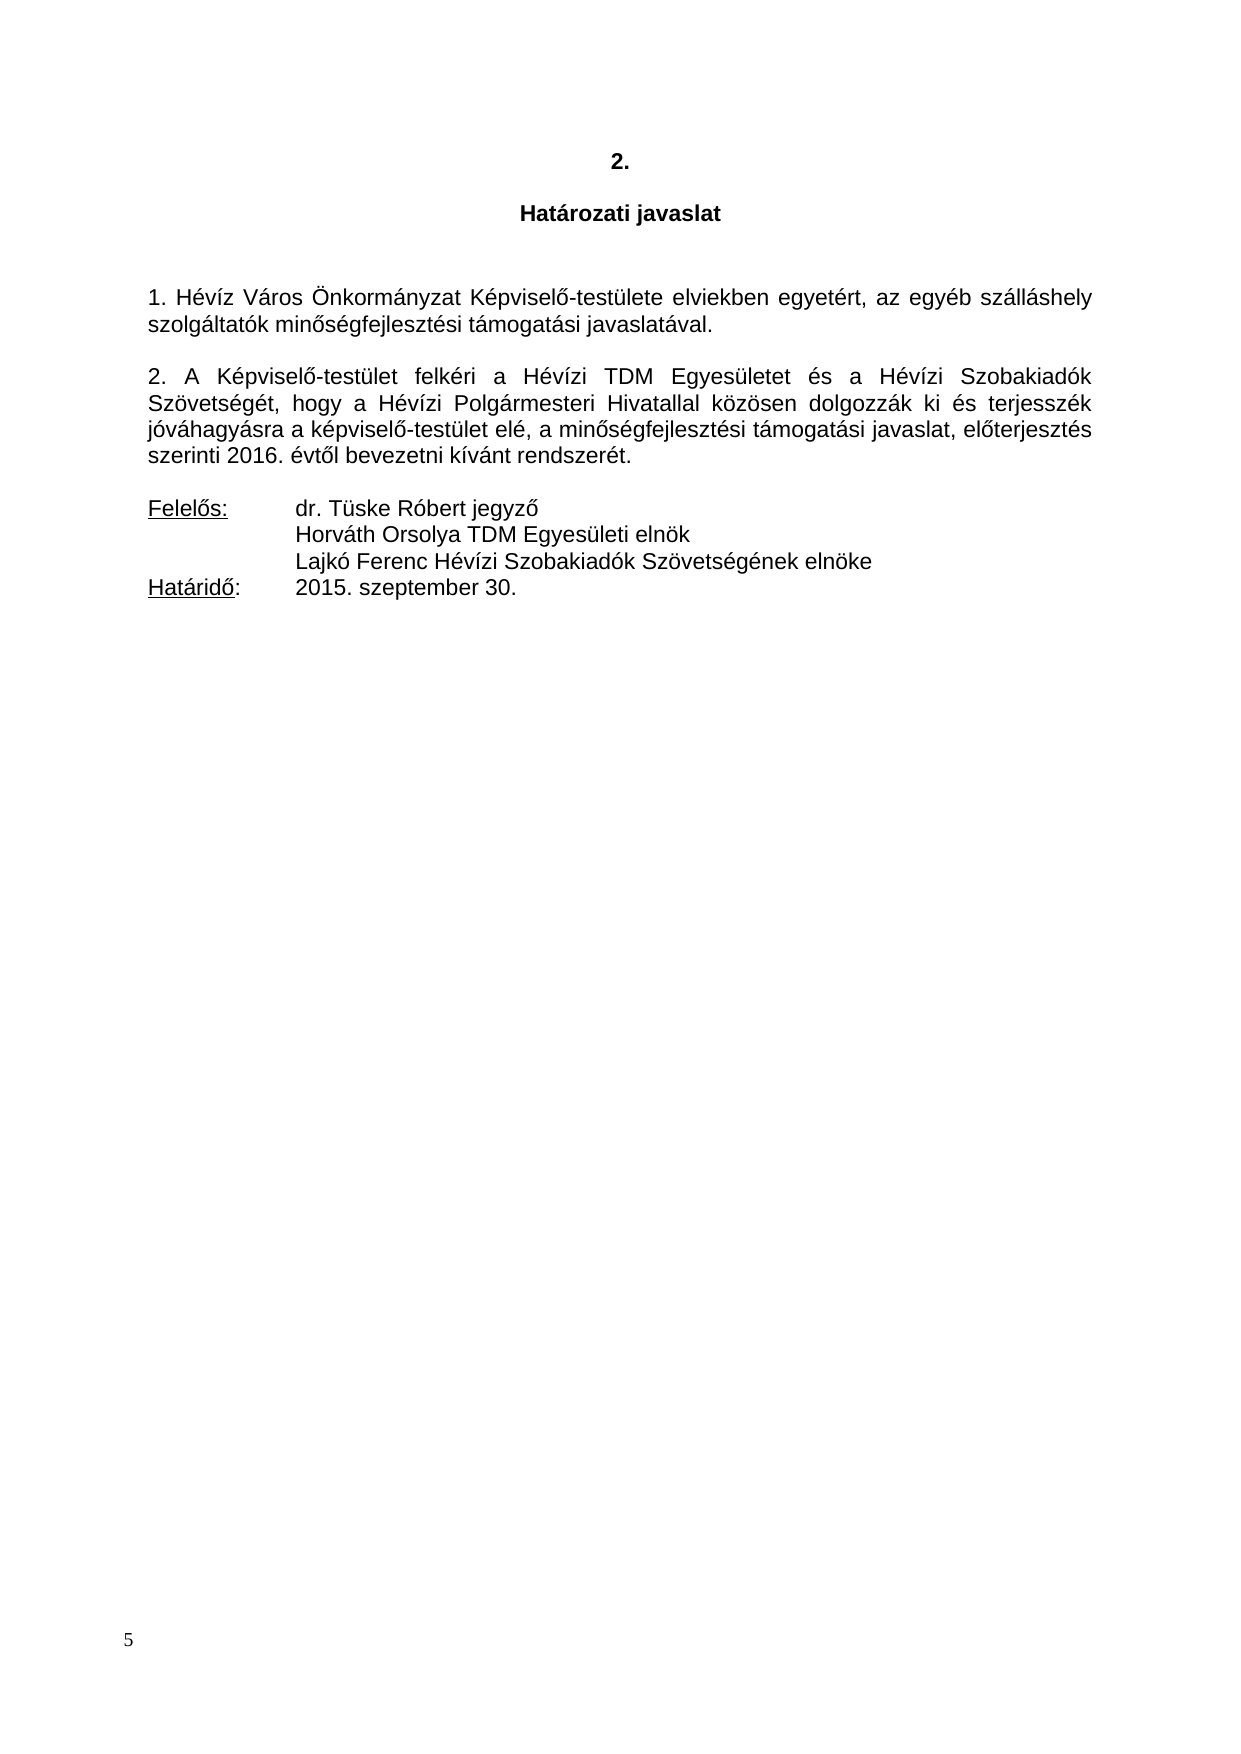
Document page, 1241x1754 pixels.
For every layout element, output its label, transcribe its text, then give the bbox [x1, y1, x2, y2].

text Felelős: dr. Tüske Róbert jegyző [148, 495, 1093, 521]
text Lajkó Ferenc Hévízi Szobakiadók Szövetségének elnöke [148, 548, 1093, 574]
text 2. [148, 148, 1093, 174]
text Határozati javaslat [148, 200, 1093, 227]
text 2. A Képviselő-testület felkéri a Hévízi TDM Egyesületet és a Hévízi Szobakiadók Szövetségét, hogy a Hévízi Polgármesteri Hivatallal közösen dolgozzák ki és terjesszék jóváhagyásra a képviselő-testület elé, a minőségfejlesztési támogatási javaslat, előterjesztés szerinti 2016. évtől bevezetni kívánt rendszerét. [148, 363, 1093, 469]
text Horváth Orsolya TDM Egyesületi elnök [148, 521, 1093, 548]
text 1. Hévíz Város Önkormányzat Képviselő-testülete elviekben egyetért, az egyéb szálláshely szolgáltatók minőségfejlesztési támogatási javaslatával. [148, 284, 1093, 337]
text Határidő: 2015. szeptember 30. [148, 574, 1093, 601]
